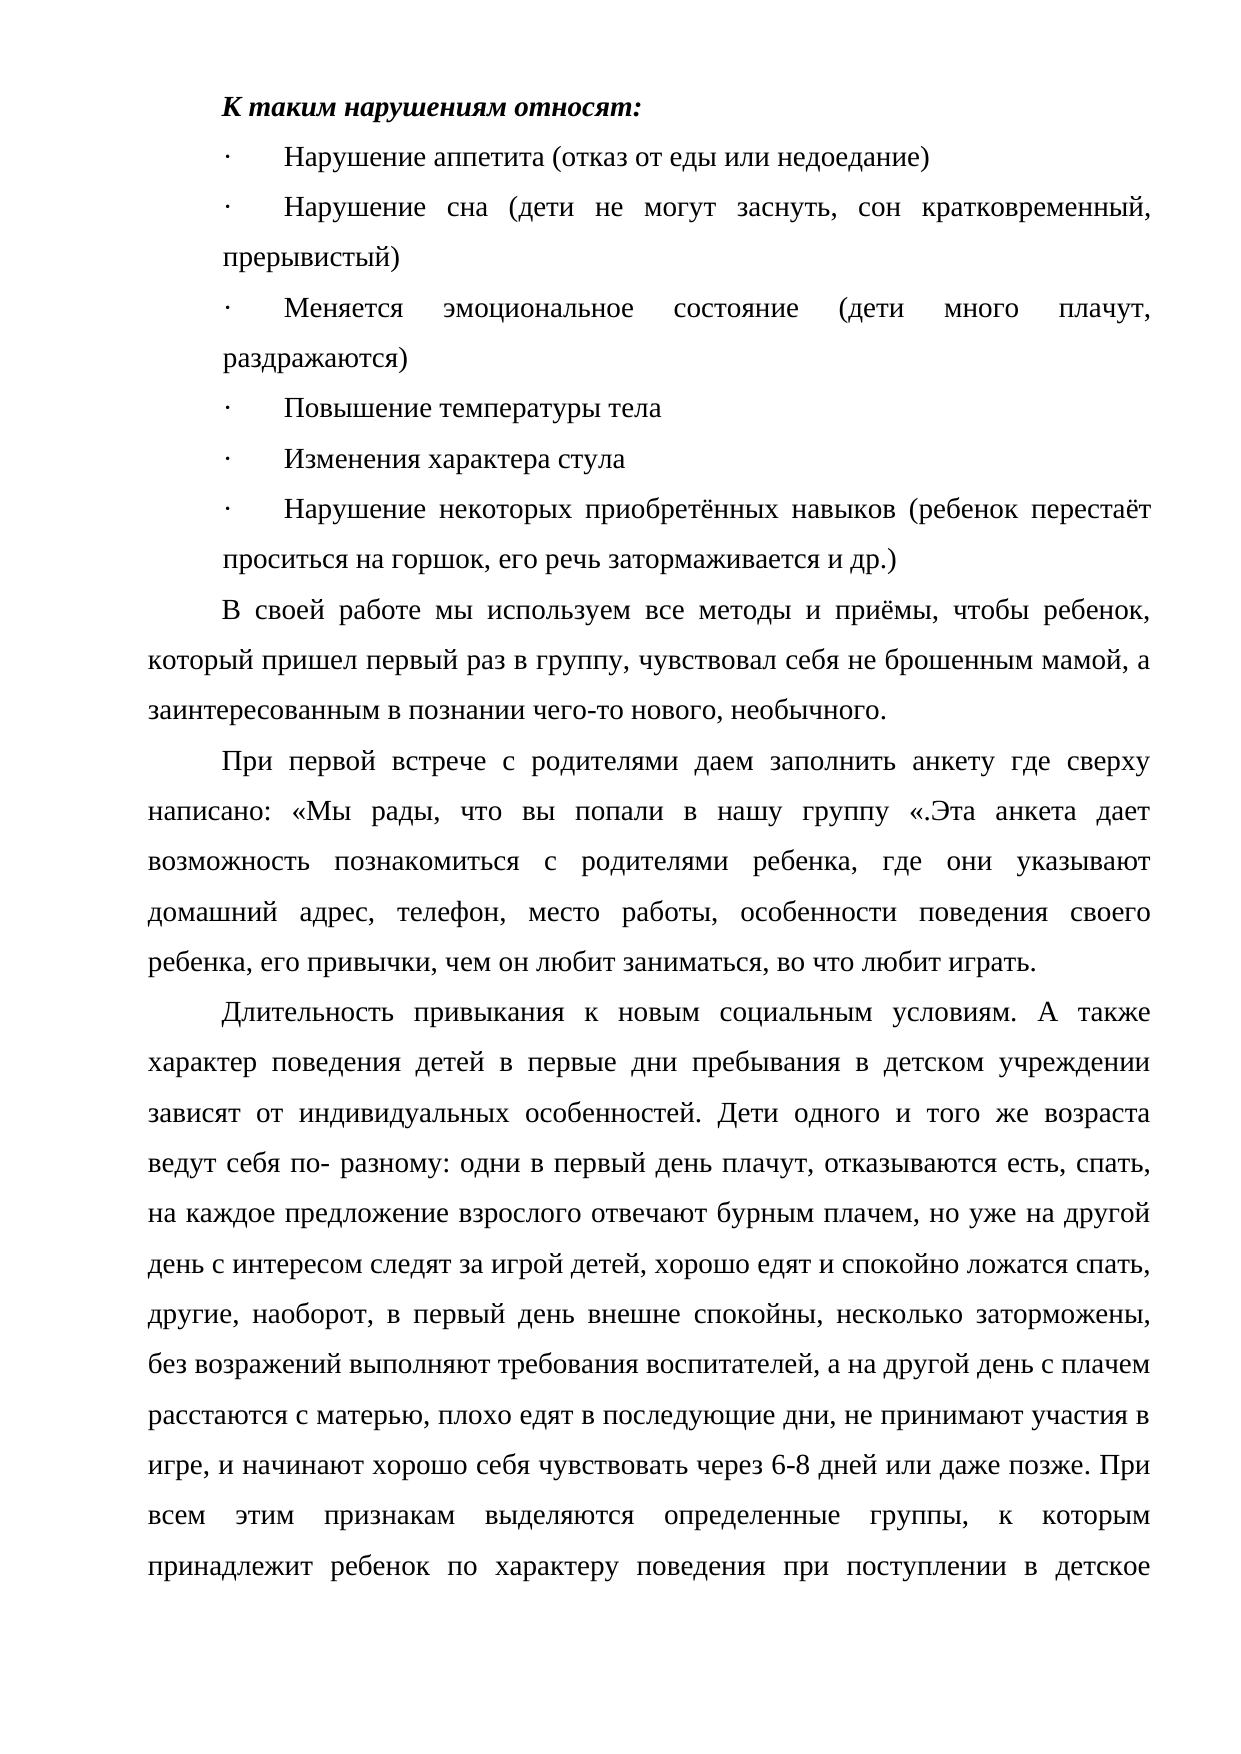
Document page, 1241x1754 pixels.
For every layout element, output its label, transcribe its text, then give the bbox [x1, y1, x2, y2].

text · Меняется эмоциональное состояние (дети много плачут, раздражаются) [223, 290, 1152, 374]
text · Изменения характера стула [223, 441, 1152, 474]
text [148, 994, 1152, 1581]
text При первой встрече с родителями даем заполнить анкету где сверху написано: «Мы рады, что вы попали в нашу группу «.Эта анкета дает возможность познакомиться с родителями ребенка, где они указывают домашний адрес, телефон, место работы, особенности поведения своего ребенка, его привычки, чем он любит заниматься, во что любит играть. [148, 743, 1152, 977]
text · Повышение температуры тела [223, 391, 1152, 424]
text В своей работе мы используем все методы и приёмы, чтобы ребенок, который пришел первый раз в группу, чувствовал себя не брошенным мамой, а заинтересованным в познании чего-то нового, необычного. [148, 592, 1152, 726]
text · Нарушение некоторых приобретённых навыков (ребенок перестаёт проситься на горшок, его речь затормаживается и др.) [223, 491, 1152, 575]
text · Нарушение аппетита (отказ от еды или недоедание) [223, 139, 1152, 172]
text К таким нарушениям относят: [148, 89, 1152, 122]
text · Нарушение сна (дети не могут заснуть, сон кратковременный, прерывистый) [223, 189, 1152, 273]
